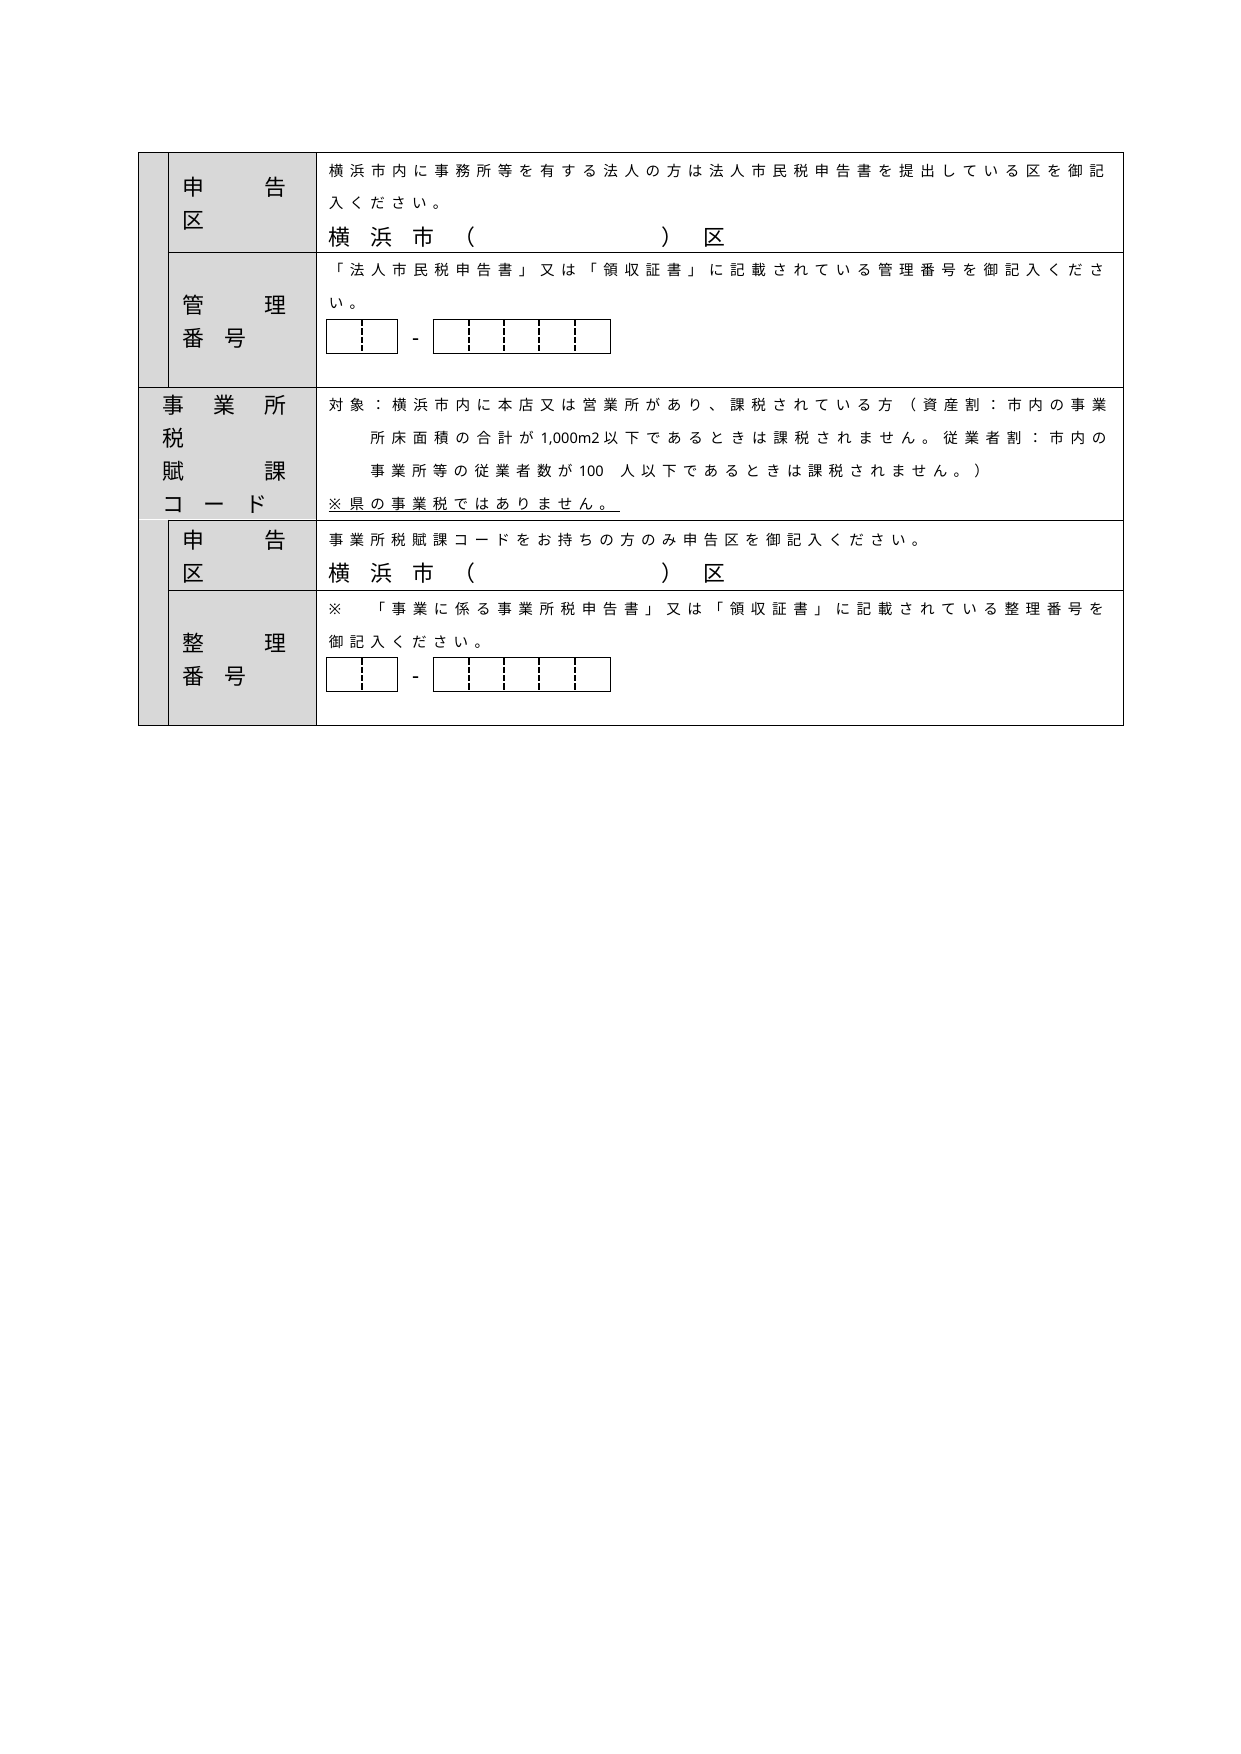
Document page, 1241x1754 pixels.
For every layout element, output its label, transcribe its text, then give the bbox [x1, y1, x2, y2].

table_cell 「法人市民税申告書」又は「領収証書」に記載されている管理番号を御記入ください。 [317, 253, 1123, 387]
table_cell 事業所税賦課コードをお持ちの方のみ申告区を御記入ください。 横浜市（ ）区 [317, 521, 1123, 590]
table_cell 対象：横浜市内に本店又は営業所があり、課税されている方（資産割：市内の事業所床面積の合計が1,000m2以下であるときは課税されません。従業者割：市内の事業所等の従業者数が100人以下であるときは課税されません。） ※県の事業税ではありません。 [317, 388, 1123, 519]
table_cell 申告区 [169, 521, 316, 590]
table_cell 申告区 [169, 153, 316, 252]
table_cell 横浜市内に事務所等を有する法人の方は法人市民税申告書を提出している区を御記入ください。 横浜市（ ）区 [317, 153, 1123, 252]
table_cell 管理番号 [169, 253, 316, 387]
table_cell [139, 153, 168, 387]
table_cell 整理番号 [169, 591, 316, 725]
table_cell ※「事業に係る事業所税申告書」又は「領収証書」に記載されている整理番号を御記入ください。 [317, 591, 1123, 725]
table_cell [139, 520, 168, 725]
table_cell 事業所税 賦課コード [139, 388, 316, 519]
